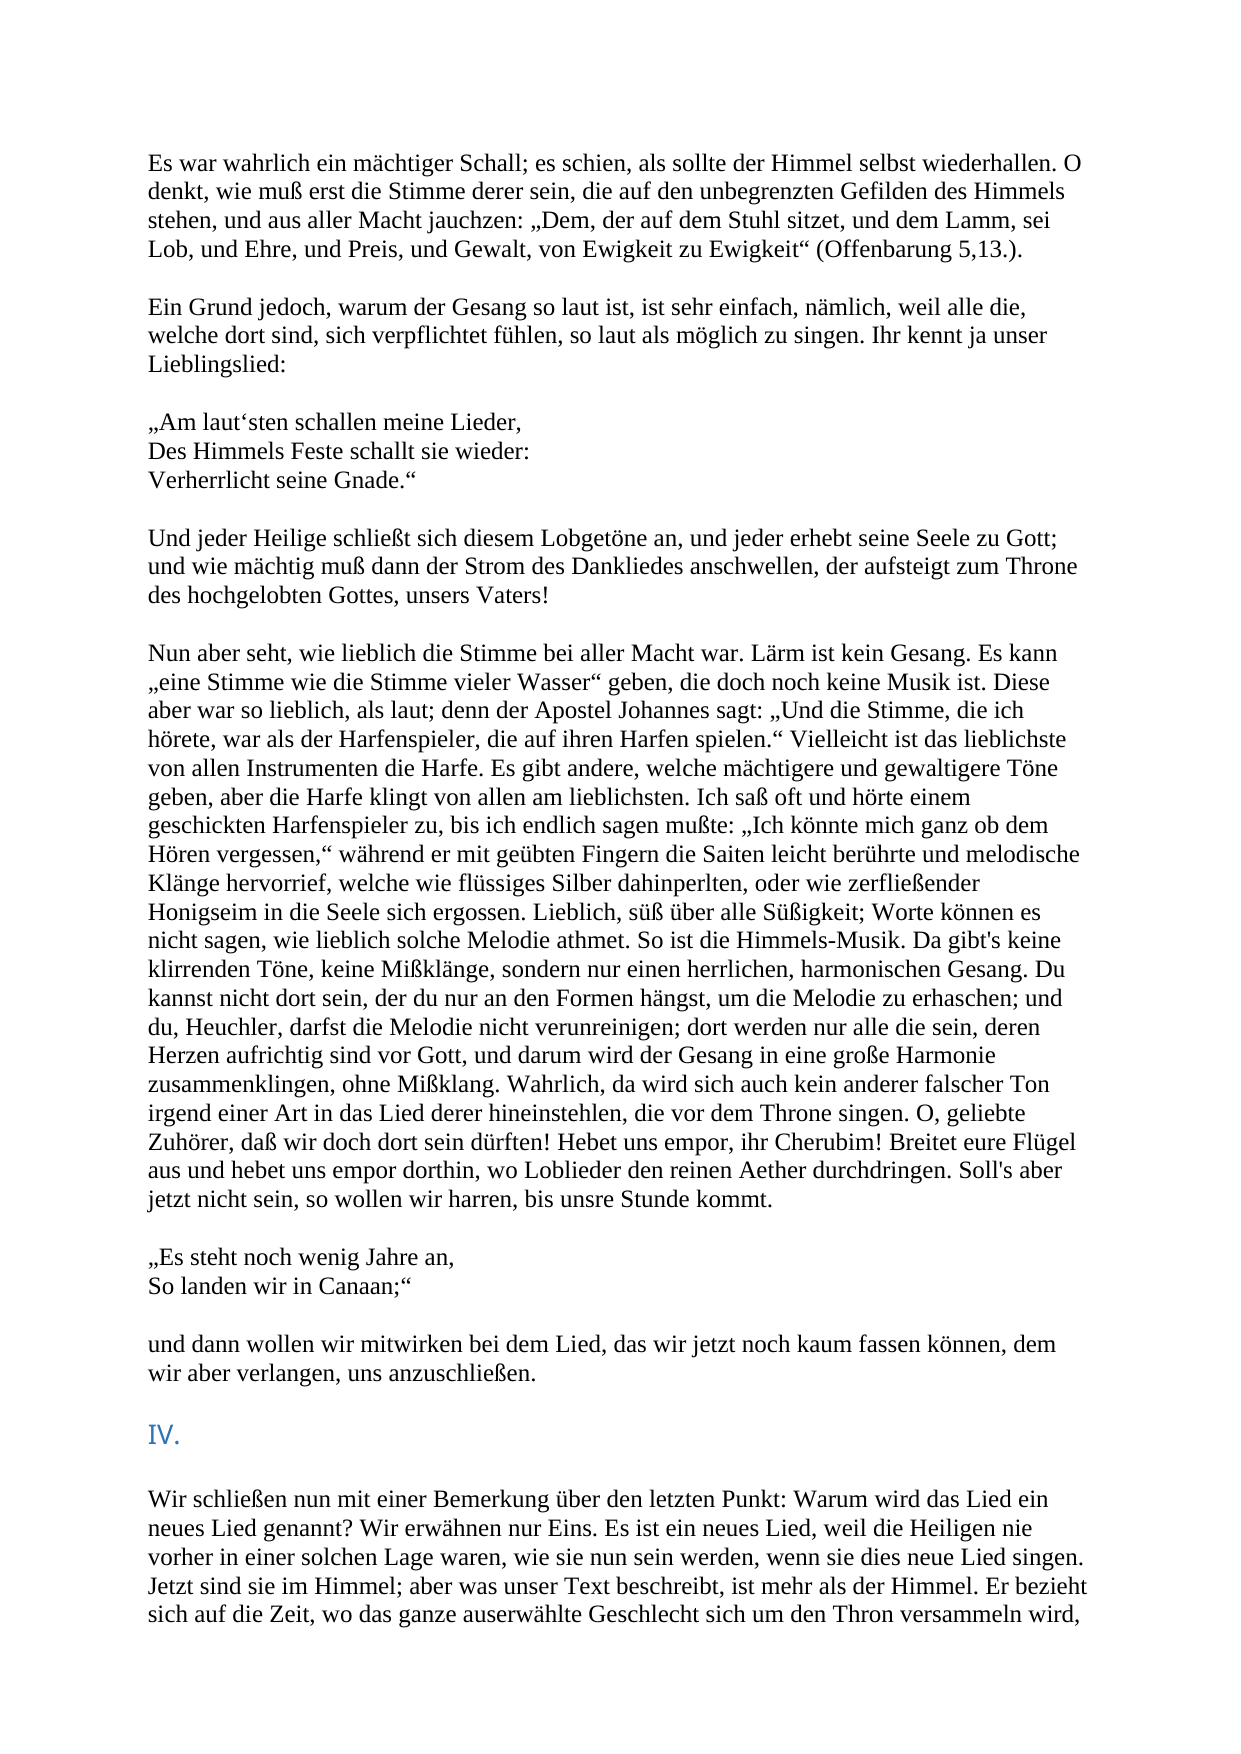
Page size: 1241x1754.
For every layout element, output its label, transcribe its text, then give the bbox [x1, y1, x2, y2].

text Nun aber seht, wie lieblich die Stimme bei aller Macht war. Lärm ist kein Gesang. Es kann „eine Stimme wie die Stimme vieler Wasser“ geben, die doch noch keine Musik ist. Diese aber war so lieblich, als laut; denn der Apostel Johannes sagt: „Und die Stimme, die ich hörete, war als der Harfenspieler, die auf ihren Harfen spielen.“ Vielleicht ist das lieblichste von allen Instrumenten die Harfe. Es gibt andere, welche mächtigere und gewaltigere Töne geben, aber die Harfe klingt von allen am lieblichsten. Ich saß oft und hörte einem geschickten Harfenspieler zu, bis ich endlich sagen mußte: „Ich könnte mich ganz ob dem Hören vergessen,“ während er mit geübten Fingern die Saiten leicht berührte und melodische Klänge hervorrief, welche wie flüssiges Silber dahinperlten, oder wie zerfließender Honigseim in die Seele sich ergossen. Lieblich, süß über alle Süßigkeit; Worte können es nicht sagen, wie lieblich solche Melodie athmet. So ist die Himmels-Musik. Da gibt's keine klirrenden Töne, keine Mißklänge, sondern nur einen herrlichen, harmonischen Gesang. Du kannst nicht dort sein, der du nur an den Formen hängst, um die Melodie zu erhaschen; und du, Heuchler, darfst die Melodie nicht verunreinigen; dort werden nur alle die sein, deren Herzen aufrichtig sind vor Gott, und darum wird der Gesang in eine große Harmonie zusammenklingen, ohne Mißklang. Wahrlich, da wird sich auch kein anderer falscher Ton irgend einer Art in das Lied derer hineinstehlen, die vor dem Throne singen. O, geliebte Zuhörer, daß wir doch dort sein dürften! Hebet uns empor, ihr Cherubim! Breitet eure Flügel aus und hebet uns empor dorthin, wo Loblieder den reinen Aether durchdringen. Soll's aber jetzt nicht sein, so wollen wir harren, bis unsre Stunde kommt. [148, 638, 1093, 1213]
text „Es steht noch wenig Jahre an, So landen wir in Canaan;“ [148, 1242, 1093, 1300]
text Ein Grund jedoch, warum der Gesang so laut ist, ist sehr einfach, nämlich, weil alle die, welche dort sind, sich verpflichtet fühlen, so laut als möglich zu singen. Ihr kennt ja unser Lieblingslied: [148, 292, 1093, 378]
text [148, 148, 1093, 263]
subtitle IV. [148, 1416, 1093, 1452]
text Und jeder Heilige schließt sich diesem Lobgetöne an, und jeder erhebt seine Seele zu Gott; und wie mächtig muß dann der Strom des Dankliedes anschwellen, der aufsteigt zum Throne des hochgelobten Gottes, unsers Vaters! [148, 523, 1093, 609]
text und dann wollen wir mitwirken bei dem Lied, das wir jetzt noch kaum fassen können, dem wir aber verlangen, uns anzuschließen. [148, 1329, 1093, 1386]
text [148, 1484, 1093, 1628]
text „Am laut‘sten schallen meine Lieder, Des Himmels Feste schallt sie wieder: Verherrlicht seine Gnade.“ [148, 407, 1093, 493]
